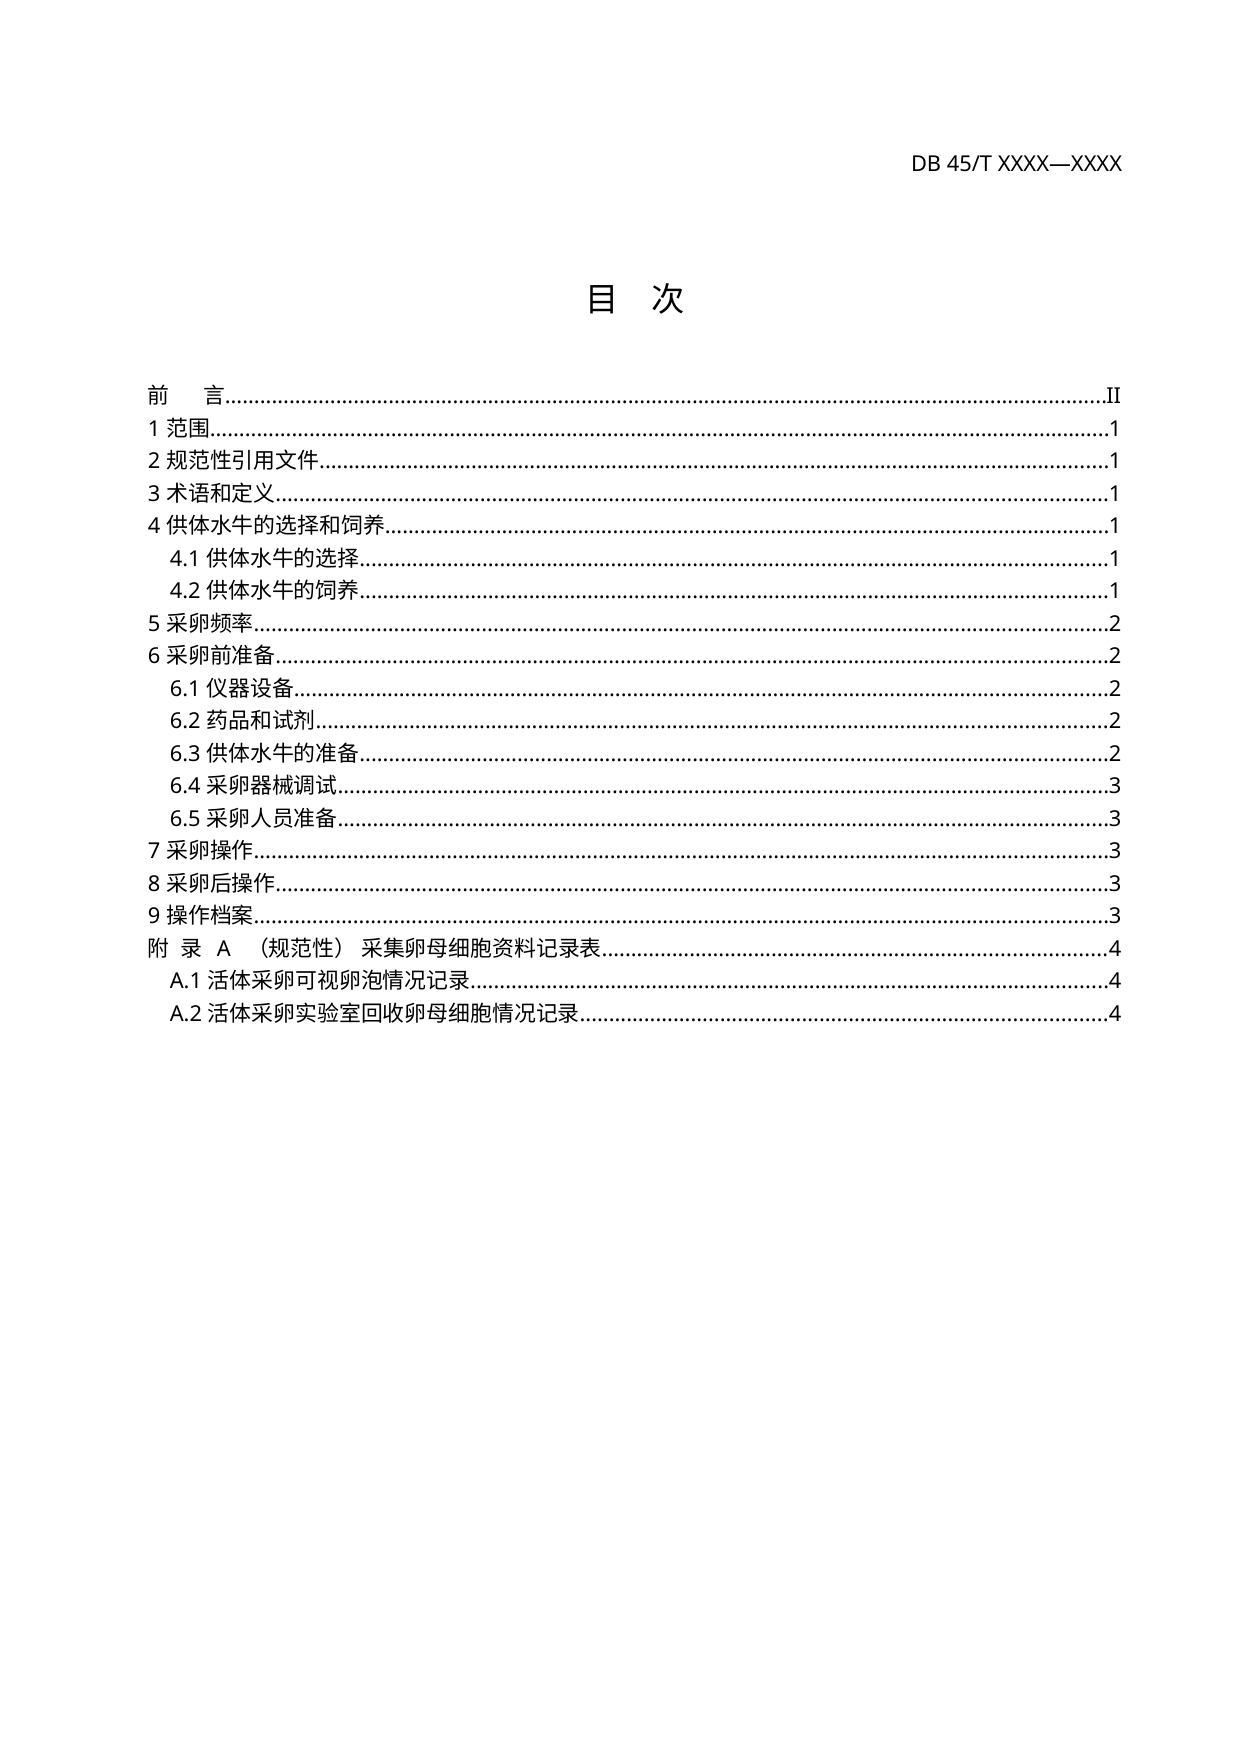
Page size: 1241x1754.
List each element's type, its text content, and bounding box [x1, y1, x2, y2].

text 附录A （规范性） 采集卵母细胞资料记录表 4 [148, 931, 1122, 963]
text 6.1 仪器设备 2 [169, 671, 1122, 703]
text 6.3 供体水牛的准备 2 [169, 736, 1122, 768]
text 目次 [148, 264, 1122, 329]
text 6.5 采卵人员准备 3 [169, 801, 1122, 833]
text 2 规范性引用文件 1 [148, 443, 1122, 476]
text 1 范围 1 [148, 411, 1122, 443]
text 4 供体水牛的选择和饲养 1 [148, 508, 1122, 541]
text 6 采卵前准备 2 [148, 638, 1122, 671]
text 前言 II [148, 378, 1122, 411]
text 6.2 药品和试剂 2 [169, 703, 1122, 736]
text A.2 活体采卵实验室回收卵母细胞情况记录 4 [169, 996, 1122, 1028]
text 7 采卵操作 3 [148, 833, 1122, 866]
text 6.4 采卵器械调试 3 [169, 768, 1122, 801]
text 4.2 供体水牛的饲养 1 [169, 573, 1122, 606]
text 4.1 供体水牛的选择 1 [169, 541, 1122, 573]
text 9 操作档案 3 [148, 898, 1122, 931]
text A.1 活体采卵可视卵泡情况记录 4 [169, 963, 1122, 996]
text 5 采卵频率 2 [148, 606, 1122, 638]
text 3 术语和定义 1 [148, 476, 1122, 508]
text 8 采卵后操作 3 [148, 866, 1122, 898]
